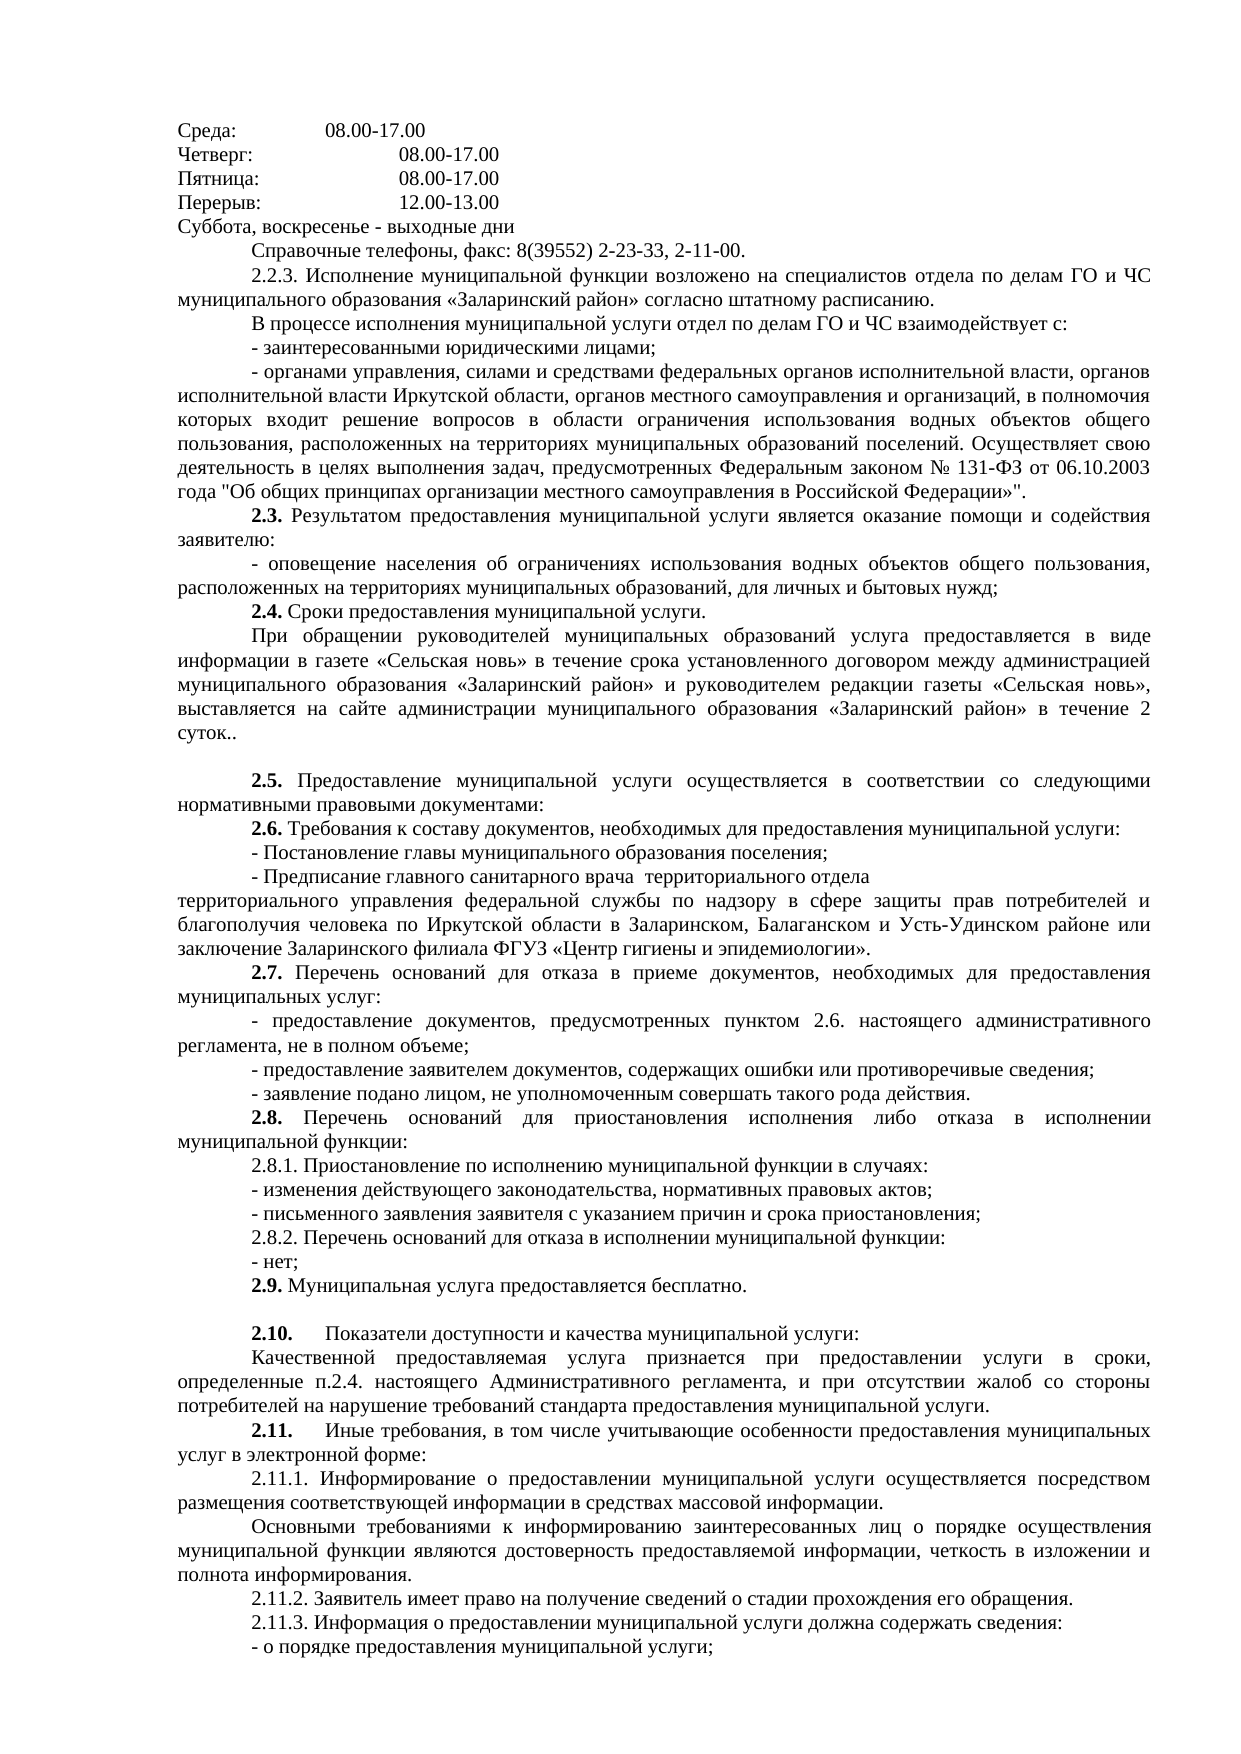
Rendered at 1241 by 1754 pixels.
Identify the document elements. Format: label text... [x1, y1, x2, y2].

text В процессе исполнения муниципальной услуги отдел по делам ГО и ЧС взаимодействует с: [177, 311, 1152, 335]
list Суббота, воскресенье - выходные дни [177, 214, 1152, 238]
list Справочные телефоны, факс: 8(39552) 2-23-33, 2-11-00. [177, 238, 1152, 262]
text 2.10. Показатели доступности и качества муниципальной услуги: [177, 1321, 1152, 1345]
text - предоставление заявителем документов, содержащих ошибки или противоречивые сведения; [177, 1057, 1152, 1081]
text 2.6. Требования к составу документов, необходимых для предоставления муниципальной услуги: [177, 816, 1152, 840]
text - о порядке предоставления муниципальной услуги; [177, 1634, 1152, 1658]
text - заявление подано лицом, не уполномоченным совершать такого рода действия. [177, 1081, 1152, 1105]
text - изменения действующего законодательства, нормативных правовых актов; [177, 1177, 1152, 1201]
list Четверг: 08.00-17.00 [177, 142, 1152, 166]
list Перерыв: 12.00-13.00 [177, 190, 1152, 214]
list Среда: 08.00-17.00 [177, 118, 1152, 142]
text 2.11.1. Информирование о предоставлении муниципальной услуги осуществляется посредством размещения соответствующей информации в средствах массовой информации. [177, 1466, 1152, 1514]
text 2.7. Перечень оснований для отказа в приеме документов, необходимых для предоставления муниципальных услуг: [177, 960, 1152, 1008]
text 2.11. Иные требования, в том числе учитывающие особенности предоставления муниципальных услуг в электронной форме: [177, 1417, 1152, 1466]
text - Постановление главы муниципального образования поселения; [177, 840, 1152, 864]
text 2.8. Перечень оснований для приостановления исполнения либо отказа в исполнении муниципальной функции: [177, 1105, 1152, 1153]
text - письменного заявления заявителя с указанием причин и срока приостановления; [177, 1201, 1152, 1225]
text 2.8.2. Перечень оснований для отказа в исполнении муниципальной функции: [177, 1225, 1152, 1249]
text 2.2.3. Исполнение муниципальной функции возложено на специалистов отдела по делам ГО и ЧС муниципального образования «Заларинский район» согласно штатному расписанию. [177, 262, 1152, 311]
text 2.9. Муниципальная услуга предоставляется бесплатно. [177, 1273, 1152, 1297]
text - заинтересованными юридическими лицами; [177, 335, 1152, 359]
text Качественной предоставляемая услуга признается при предоставлении услуги в сроки, определенные п.2.4. настоящего Административного регламента, и при отсутствии жалоб со стороны потребителей на нарушение требований стандарта предоставления муниципальной услуги. [177, 1345, 1152, 1417]
text территориального управления федеральной службы по надзору в сфере защиты прав потребителей и благополучия человека по Иркутской области в Заларинском, Балаганском и Усть-Удинском районе или заключение Заларинского филиала ФГУЗ «Центр гигиены и эпидемиологии». [177, 888, 1152, 960]
text 2.8.1. Приостановление по исполнению муниципальной функции в случаях: [177, 1153, 1152, 1177]
text - Предписание главного санитарного врача территориального отдела [177, 864, 1152, 888]
text - органами управления, силами и средствами федеральных органов исполнительной власти, органов исполнительной власти Иркутской области, органов местного самоуправления и организаций, в полномочия которых входит решение вопросов в области ограничения использования водных объектов общего пользования, расположенных на территориях муниципальных образований поселений. Осуществляет свою деятельность в целях выполнения задач, предусмотренных Федеральным законом № 131-ФЗ от 06.10.2003 года "Об общих принципах организации местного самоуправления в Российской Федерации»". [177, 359, 1152, 503]
text Основными требованиями к информированию заинтересованных лиц о порядке осуществления муниципальной функции являются достоверность предоставляемой информации, четкость в изложении и полнота информирования. [177, 1514, 1152, 1586]
text При обращении руководителей муниципальных образований услуга предоставляется в виде информации в газете «Сельская новь» в течение срока установленного договором между администрацией муниципального образования «Заларинский район» и руководителем редакции газеты «Сельская новь», выставляется на сайте администрации муниципального образования «Заларинский район» в течение 2 суток.. [177, 623, 1152, 744]
text 2.3. Результатом предоставления муниципальной услуги является оказание помощи и содействия заявителю: [177, 503, 1152, 551]
text - нет; [177, 1249, 1152, 1273]
text - оповещение населения об ограничениях использования водных объектов общего пользования, расположенных на территориях муниципальных образований, для личных и бытовых нужд; [177, 551, 1152, 599]
text 2.4. Сроки предоставления муниципальной услуги. [177, 599, 1152, 623]
text 2.11.2. Заявитель имеет право на получение сведений о стадии прохождения его обращения. [177, 1586, 1152, 1610]
list Пятница: 08.00-17.00 [177, 166, 1152, 190]
text 2.5. Предоставление муниципальной услуги осуществляется в соответствии со следующими нормативными правовыми документами: [177, 768, 1152, 816]
text - предоставление документов, предусмотренных пунктом 2.6. настоящего административного регламента, не в полном объеме; [177, 1008, 1152, 1057]
text 2.11.3. Информация о предоставлении муниципальной услуги должна содержать сведения: [177, 1610, 1152, 1634]
